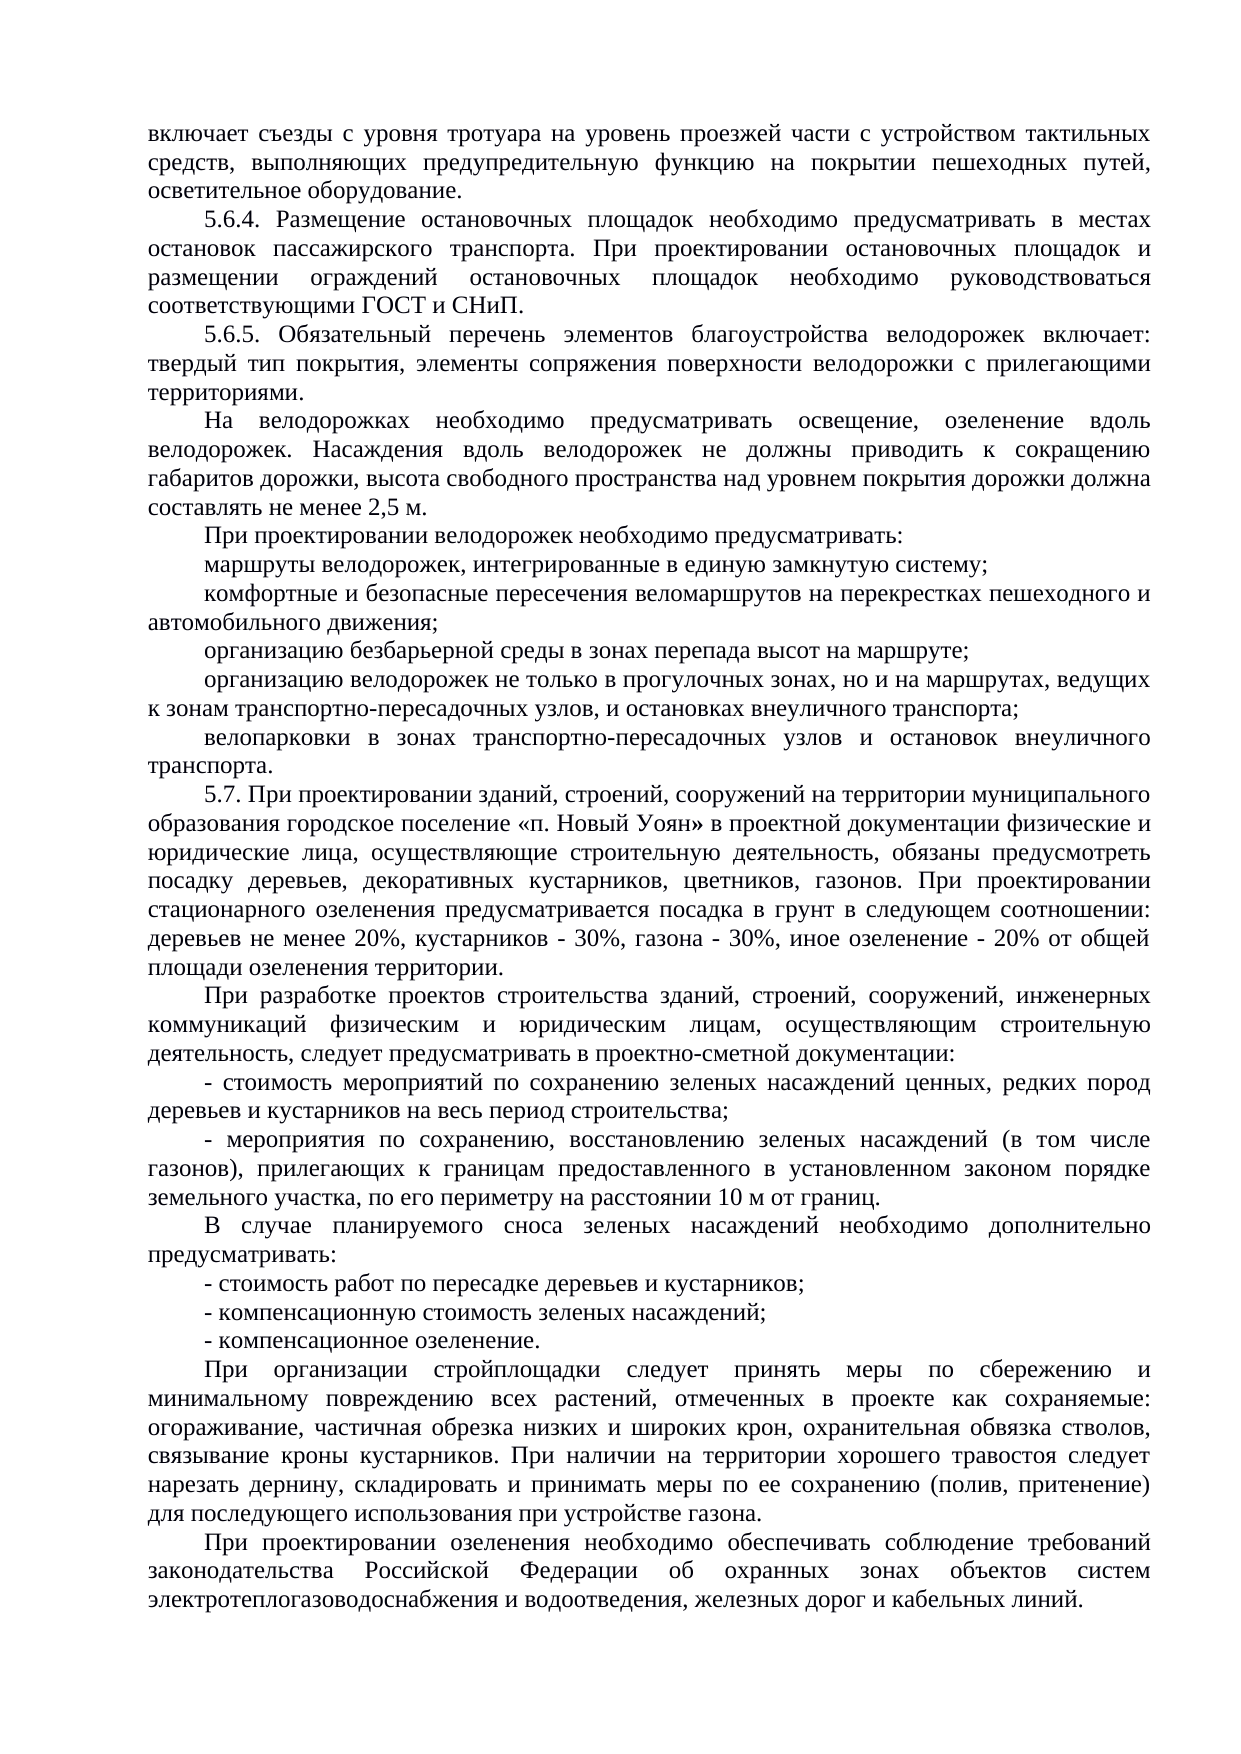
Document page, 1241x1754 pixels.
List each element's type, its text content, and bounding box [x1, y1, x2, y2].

text При организации стройплощадки следует принять меры по сбережению и минимальному повреждению всех растений, отмеченных в проекте как сохраняемые: огораживание, частичная обрезка низких и широких крон, охранительная обвязка стволов, связывание кроны кустарников. При наличии на территории хорошего травостоя следует нарезать дернину, складировать и принимать меры по ее сохранению (полив, притенение) для последующего использования при устройстве газона. [148, 1354, 1152, 1527]
text - стоимость мероприятий по сохранению зеленых насаждений ценных, редких пород деревьев и кустарников на весь период строительства; [148, 1067, 1152, 1124]
text 5.7. При проектировании зданий, строений, сооружений на территории муниципального образования городское поселение «п. Новый Уоян» в проектной документации физические и юридические лица, осуществляющие строительную деятельность, обязаны предусмотреть посадку деревьев, декоративных кустарников, цветников, газонов. При проектировании стационарного озеленения предусматривается посадка в грунт в следующем соотношении: деревьев не менее 20%, кустарников - 30%, газона - 30%, иное озеленение - 20% от общей площади озеленения территории. [148, 779, 1152, 981]
text организацию велодорожек не только в прогулочных зонах, но и на маршрутах, ведущих к зонам транспортно-пересадочных узлов, и остановках внеуличного транспорта; [148, 664, 1152, 722]
text - мероприятия по сохранению, восстановлению зеленых насаждений (в том числе газонов), прилегающих к границам предоставленного в установленном законом порядке земельного участка, по его периметру на расстоянии 10 м от границ. [148, 1124, 1152, 1211]
text маршруты велодорожек, интегрированные в единую замкнутую систему; [148, 549, 1152, 578]
text На велодорожках необходимо предусматривать освещение, озеленение вдоль велодорожек. Насаждения вдоль велодорожек не должны приводить к сокращению габаритов дорожки, высота свободного пространства над уровнем покрытия дорожки должна составлять не менее 2,5 м. [148, 406, 1152, 521]
text - компенсационное озеленение. [148, 1326, 1152, 1354]
text комфортные и безопасные пересечения веломаршрутов на перекрестках пешеходного и автомобильного движения; [148, 578, 1152, 636]
text велопарковки в зонах транспортно-пересадочных узлов и остановок внеуличного транспорта. [148, 722, 1152, 779]
text 5.6.4. Размещение остановочных площадок необходимо предусматривать в местах остановок пассажирского транспорта. При проектировании остановочных площадок и размещении ограждений остановочных площадок необходимо руководствоваться соответствующими ГОСТ и СНиП. [148, 204, 1152, 319]
text организацию безбарьерной среды в зонах перепада высот на маршруте; [148, 636, 1152, 664]
text При проектировании велодорожек необходимо предусматривать: [148, 521, 1152, 549]
text - компенсационную стоимость зеленых насаждений; [148, 1297, 1152, 1326]
text 5.6.5. Обязательный перечень элементов благоустройства велодорожек включает: твердый тип покрытия, элементы сопряжения поверхности велодорожки с прилегающими территориями. [148, 319, 1152, 406]
text При разработке проектов строительства зданий, строений, сооружений, инженерных коммуникаций физическим и юридическим лицам, осуществляющим строительную деятельность, следует предусматривать в проектно-сметной документации: [148, 981, 1152, 1067]
text - стоимость работ по пересадке деревьев и кустарников; [148, 1268, 1152, 1297]
text При проектировании озеленения необходимо обеспечивать соблюдение требований законодательства Российской Федерации об охранных зонах объектов систем электротеплогазоводоснабжения и водоотведения, железных дорог и кабельных линий. [148, 1527, 1152, 1613]
text В случае планируемого сноса зеленых насаждений необходимо дополнительно предусматривать: [148, 1211, 1152, 1268]
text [148, 118, 1152, 204]
